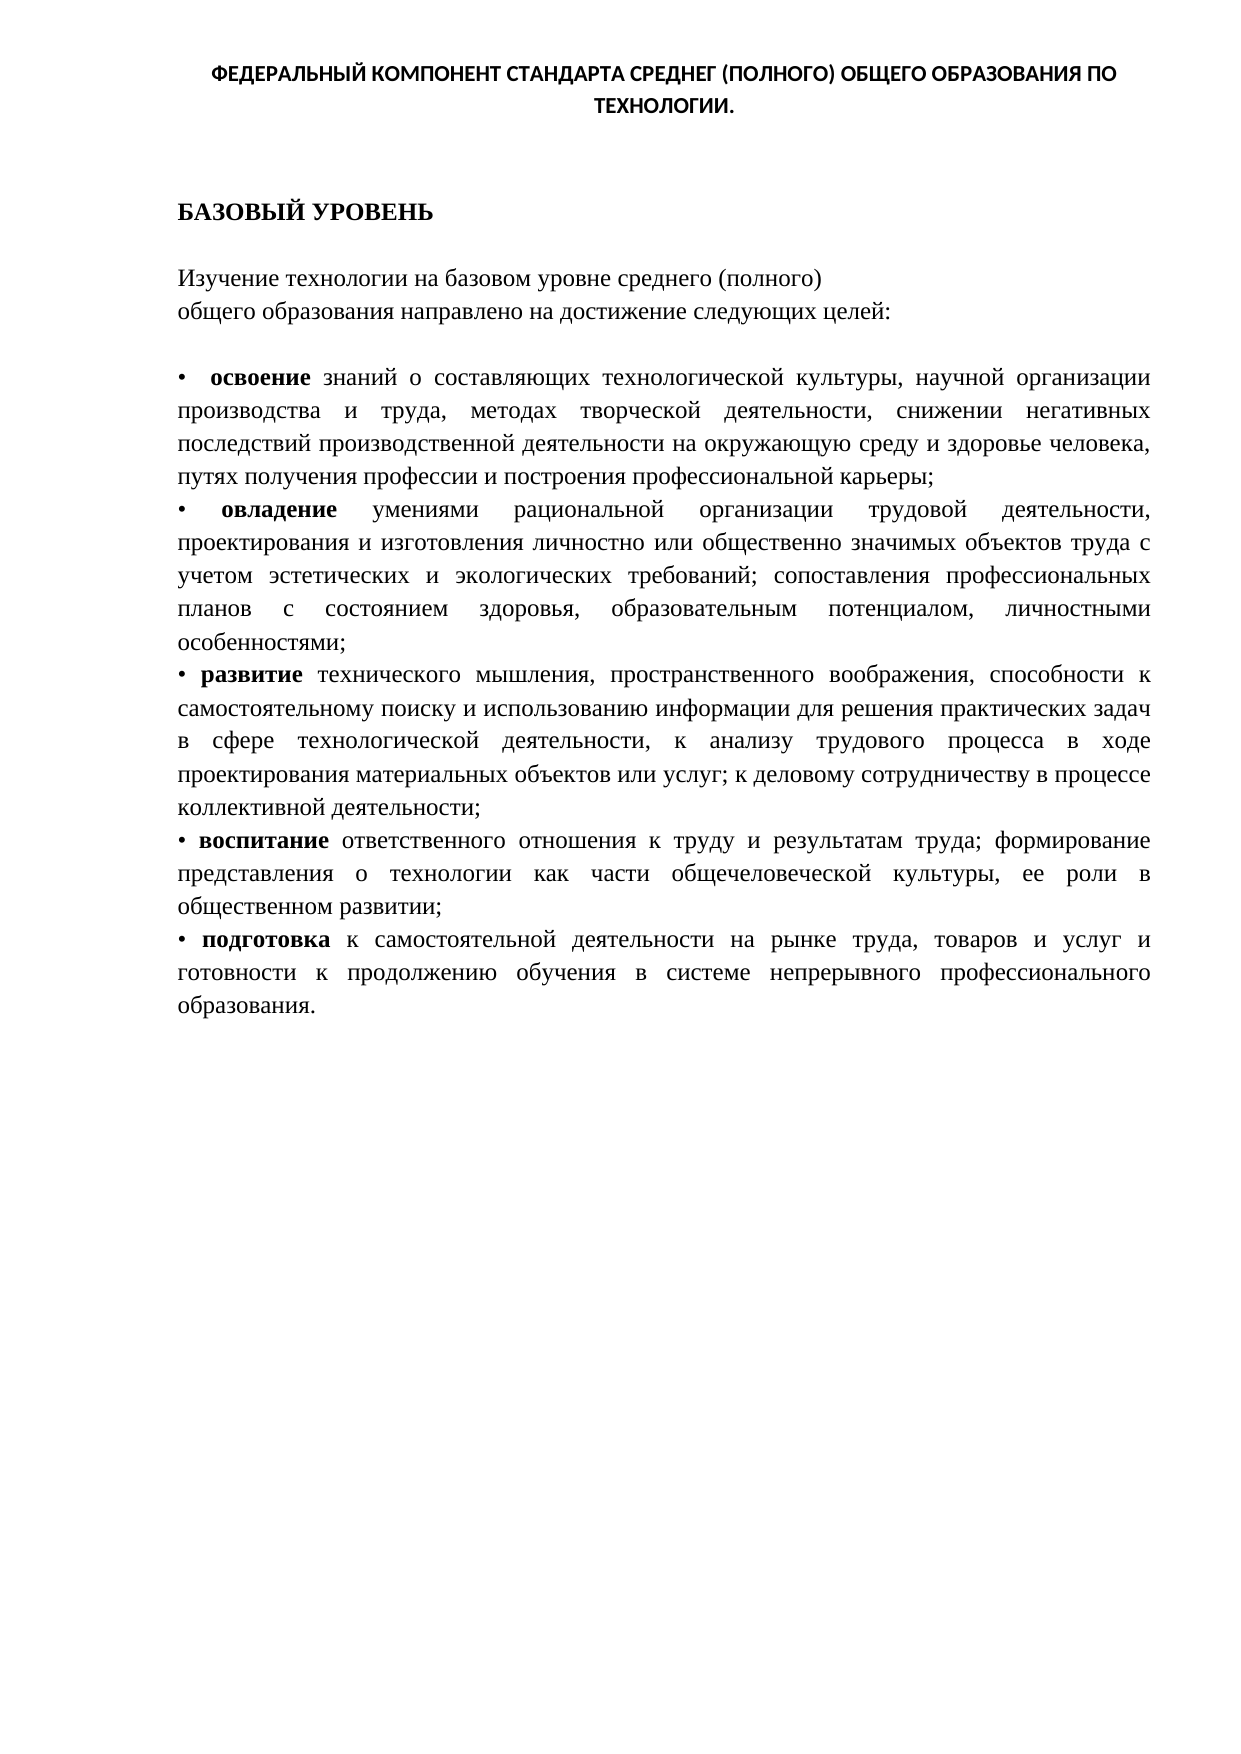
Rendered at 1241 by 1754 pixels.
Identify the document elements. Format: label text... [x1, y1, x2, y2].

text общего образования направлено на достижение следующих целей: [177, 296, 1152, 325]
text БАЗОВЫЙ УРОВЕНЬ [177, 197, 1152, 226]
text • подготовка к самостоятельной деятельности на рынке труда, товаров и услуг и готовности к продолжению обучения в системе непрерывного профессионального образования. [177, 924, 1152, 1018]
text Изучение технологии на базовом уровне среднего (полного) [177, 263, 1152, 292]
text • освоение знаний о составляющих технологической культуры, научной организации производства и труда, методах творческой деятельности, снижении негативных последствий производственной деятельности на окружающую среду и здоровье человека, путях получения профессии и построения профессиональной карьеры; [177, 362, 1152, 490]
text • развитие технического мышления, пространственного воображения, способности к самостоятельному поиску и использованию информации для решения практических задач в сфере технологической деятельности, к анализу трудового процесса в ходе проектирования материальных объектов или услуг; к деловому сотрудничеству в процессе коллективной деятельности; [177, 659, 1152, 820]
text ФЕДЕРАЛЬНЫЙ КОМПОНЕНТ СТАНДАРТА СРЕДНЕГ (ПОЛНОГО) ОБЩЕГО ОБРАЗОВАНИЯ ПО ТЕХНОЛОГИИ. [177, 59, 1152, 119]
text • воспитание ответственного отношения к труду и результатам труда; формирование представления о технологии как части общечеловеческой культуры, ее роли в общественном развитии; [177, 825, 1152, 919]
text • овладение умениями рациональной организации трудовой деятельности, проектирования и изготовления личностно или общественно значимых объектов труда с учетом эстетических и экологических требований; сопоставления профессиональных планов с состоянием здоровья, образовательным потенциалом, личностными особенностями; [177, 494, 1152, 655]
